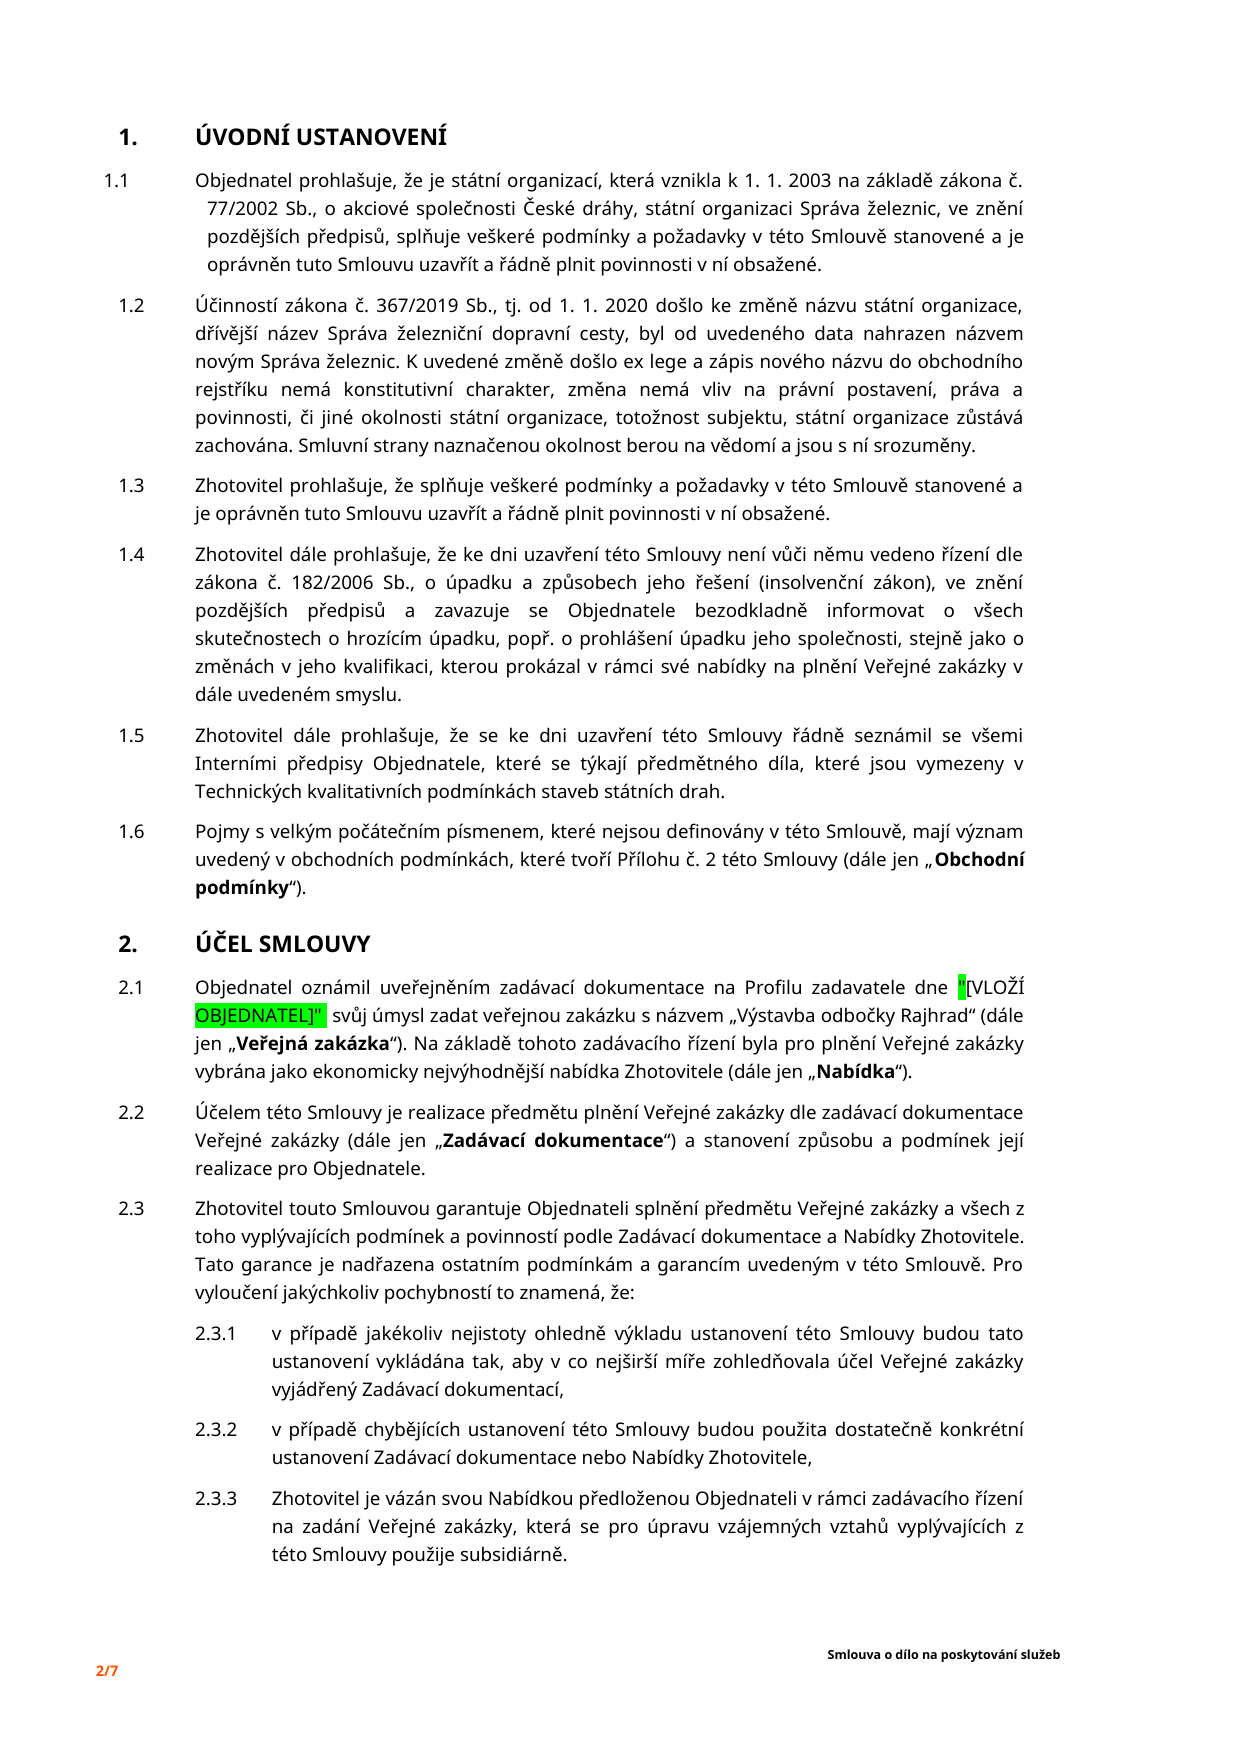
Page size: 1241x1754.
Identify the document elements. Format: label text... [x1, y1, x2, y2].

text Objednatel prohlašuje, že je státní organizací, která vznikla k 1. 1. 2003 na základě zákona č. 77/2002 Sb., o akciové společnosti České dráhy, státní organizaci Správa železnic, ve znění pozdějších předpisů, splňuje veškeré podmínky a požadavky v této Smlouvě stanovené a je oprávněn tuto Smlouvu uzavřít a řádně plnit povinnosti v ní obsažené. [103, 167, 1024, 277]
text Objednatel oznámil uveřejněním zadávací dokumentace na Profilu zadavatele dne svůj úmysl zadat veřejnou zakázku s názvem „Výstavba odbočky Rajhrad“ (dále jen „Veřejná zakázka“). Na základě tohoto zadávacího řízení byla pro plnění Veřejné zakázky vybrána jako ekonomicky nejvýhodnější nabídka Zhotovitele (dále jen „Nabídka“). [118, 974, 1024, 1084]
text v případě chybějících ustanovení této Smlouvy budou použita dostatečně konkrétní ustanovení Zadávací dokumentace nebo Nabídky Zhotovitele, [195, 1417, 1024, 1470]
text Zhotovitel touto Smlouvou garantuje Objednateli splnění předmětu Veřejné zakázky a všech z toho vyplývajících podmínek a povinností podle Zadávací dokumentace a Nabídky Zhotovitele. Tato garance je nadřazena ostatním podmínkám a garancím uvedeným v této Smlouvě. Pro vyloučení jakýchkoliv pochybností to znamená, že: [118, 1196, 1024, 1305]
text ÚČEL SMLOUVY [118, 927, 1024, 959]
text Zhotovitel je vázán svou Nabídkou předloženou Objednateli v rámci zadávacího řízení na zadání Veřejné zakázky, která se pro úpravu vzájemných vztahů vyplývajících z této Smlouvy použije subsidiárně. [195, 1485, 1024, 1567]
text Účelem této Smlouvy je realizace předmětu plnění Veřejné zakázky dle zadávací dokumentace Veřejné zakázky (dále jen „Zadávací dokumentace“) a stanovení způsobu a podmínek její realizace pro Objednatele. [118, 1099, 1024, 1181]
text Zhotovitel dále prohlašuje, že se ke dni uzavření této Smlouvy řádně seznámil se všemi Interními předpisy Objednatele, které se týkají předmětného díla, které jsou vymezeny v Technických kvalitativních podmínkách staveb státních drah. [118, 722, 1024, 803]
text v případě jakékoliv nejistoty ohledně výkladu ustanovení této Smlouvy budou tato ustanovení vykládána tak, aby v co nejširší míře zohledňovala účel Veřejné zakázky vyjádřený Zadávací dokumentací, [195, 1320, 1024, 1402]
text Zhotovitel dále prohlašuje, že ke dni uzavření této Smlouvy není vůči němu vedeno řízení dle zákona č. 182/2006 Sb., o úpadku a způsobech jeho řešení (insolvenční zákon), ve znění pozdějších předpisů a zavazuje se Objednatele bezodkladně informovat o všech skutečnostech o hrozícím úpadku, popř. o prohlášení úpadku jeho společnosti, stejně jako o změnách v jeho kvalifikaci, kterou prokázal v rámci své nabídky na plnění Veřejné zakázky v dále uvedeném smyslu. [118, 541, 1024, 707]
text Účinností zákona č. 367/2019 Sb., tj. od 1. 1. 2020 došlo ke změně názvu státní organizace, dřívější název Správa železniční dopravní cesty, byl od uvedeného data nahrazen názvem novým Správa železnic. K uvedené změně došlo ex lege a zápis nového názvu do obchodního rejstříku nemá konstitutivní charakter, změna nemá vliv na právní postavení, práva a povinnosti, či jiné okolnosti státní organizace, totožnost subjektu, státní organizace zůstává zachována. Smluvní strany naznačenou okolnost berou na vědomí a jsou s ní srozuměny. [118, 292, 1024, 458]
text Zhotovitel prohlašuje, že splňuje veškeré podmínky a požadavky v této Smlouvě stanovené a je oprávněn tuto Smlouvu uzavřít a řádně plnit povinnosti v ní obsažené. [118, 473, 1024, 526]
text ÚVODNÍ USTANOVENÍ [118, 121, 1024, 152]
text Pojmy s velkým počátečním písmenem, které nejsou definovány v této Smlouvě, mají význam uvedený v obchodních podmínkách, které tvoří Přílohu č. 2 této Smlouvy (dále jen „Obchodní podmínky“). [118, 818, 1024, 900]
